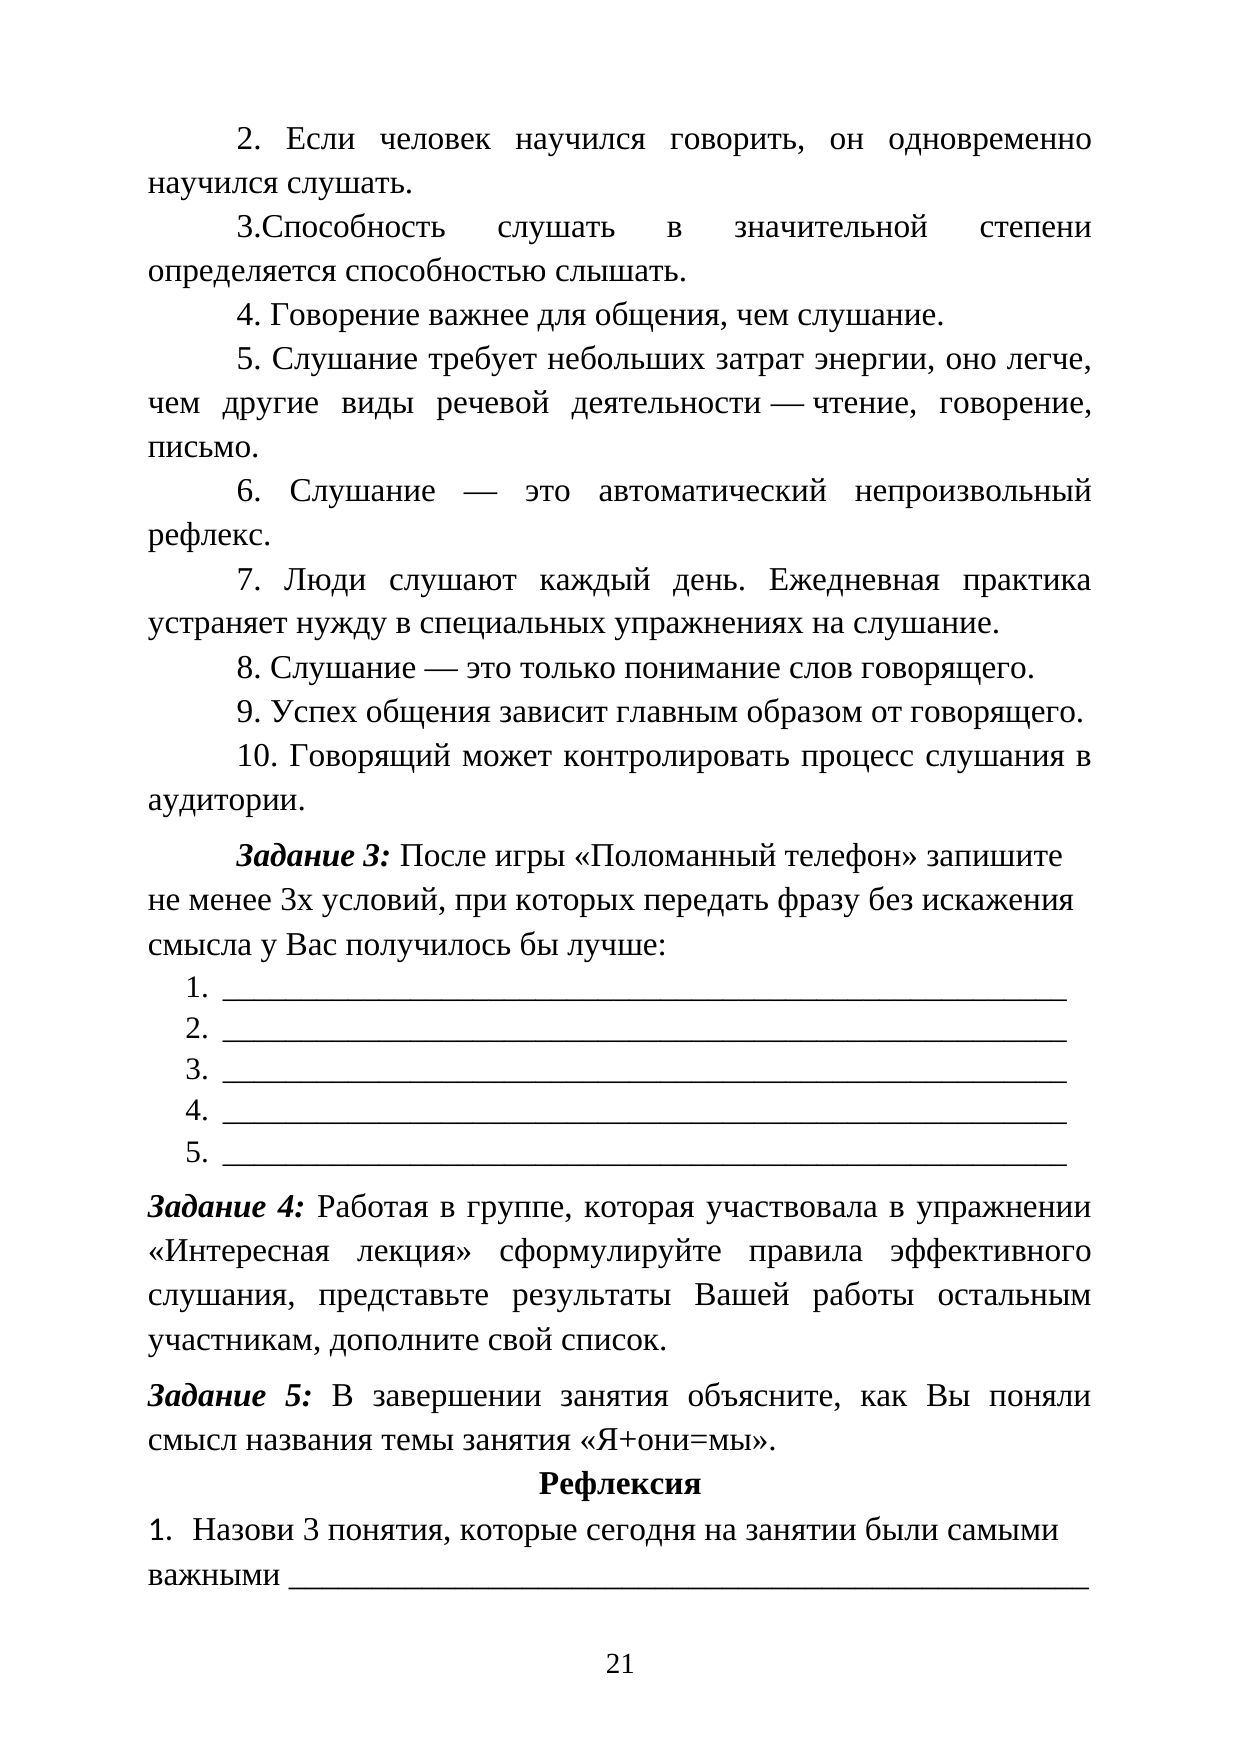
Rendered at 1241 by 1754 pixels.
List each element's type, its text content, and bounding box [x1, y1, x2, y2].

text Рефлексия [148, 1463, 1092, 1502]
list ______________________________________________________ [185, 968, 1092, 1004]
list ______________________________________________________ [185, 1009, 1092, 1045]
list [148, 1507, 1092, 1592]
text 8. Слушание — это только понимание слов говорящего. [148, 647, 1092, 685]
text 5. Слушание требует небольших затрат энергии, оно легче, чем другие виды речевой деятельности — чтение, говорение, письмо. [148, 338, 1092, 465]
text Задание 4: Работая в группе, которая участвовала в упражнении «Интересная лекция» сформулируйте правила эффективного слушания, представьте результаты Вашей работы остальным участникам, дополните свой список. [148, 1187, 1092, 1357]
text 4. Говорение важнее для общения, чем слушание. [148, 294, 1092, 333]
text Задание 3: После игры «Поломанный телефон» запишите не менее 3х условий, при которых передать фразу без искажения смысла у Вас получилось бы лучше: [148, 836, 1092, 962]
text 7. Люди слушают каждый день. Ежедневная практика устраняет нужду в специальных упражнениях на слушание. [148, 559, 1092, 641]
list ______________________________________________________ [185, 1050, 1092, 1086]
list ______________________________________________________ [185, 1133, 1092, 1169]
text 10. Говорящий может контролировать процесс слушания в аудитории. [148, 735, 1092, 817]
text 2. Если человек научился говорить, он одновременно научился слушать. [148, 118, 1092, 201]
list ______________________________________________________ [185, 1092, 1092, 1127]
text 6. Слушание — это автоматический непроизвольный рефлекс. [148, 471, 1092, 553]
text 9. Успех общения зависит главным образом от говорящего. [148, 691, 1092, 729]
text Задание 5: В завершении занятия объясните, как Вы поняли смысл названия темы занятия «Я+они=мы». [148, 1375, 1092, 1458]
text 3.Способность слушать в значительной степени определяется способностью слышать. [148, 206, 1092, 289]
